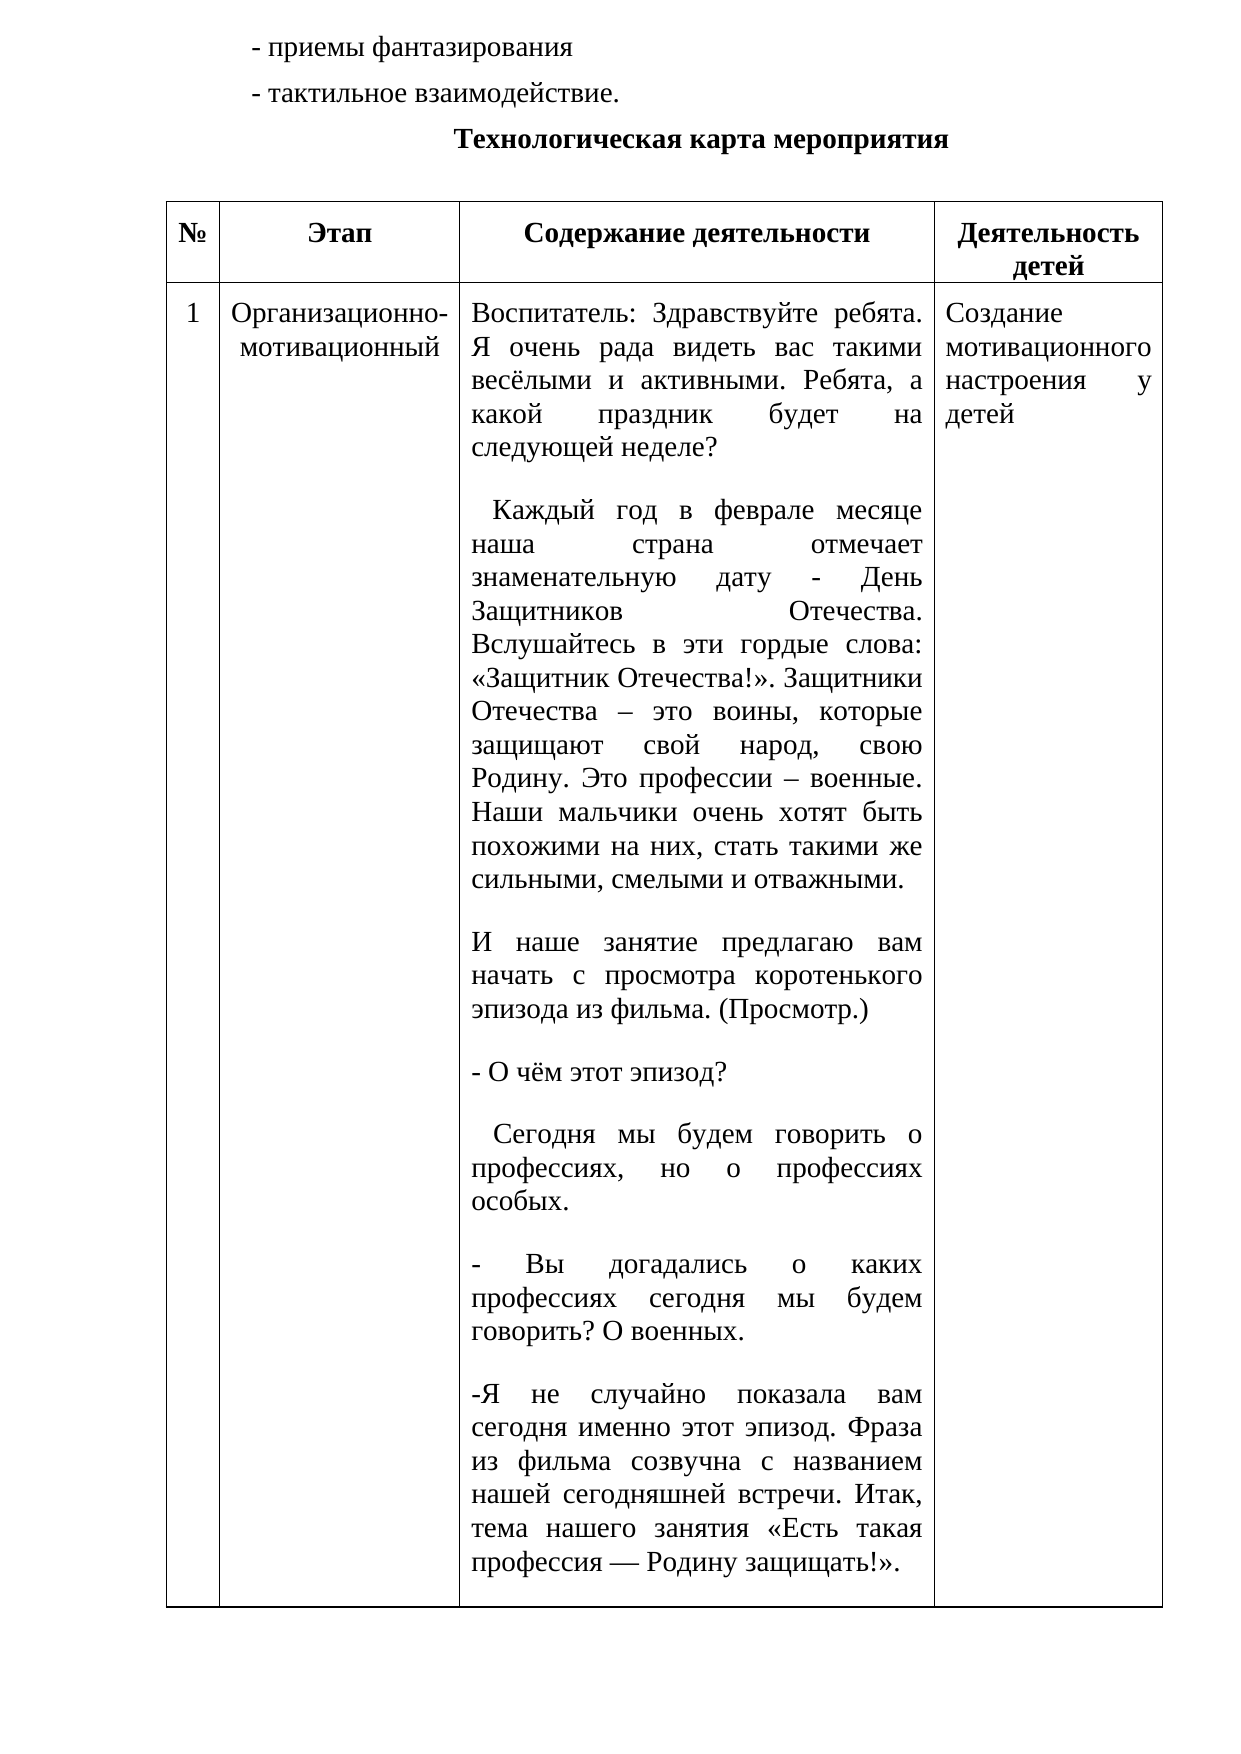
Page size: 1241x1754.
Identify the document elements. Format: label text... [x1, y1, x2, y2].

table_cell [460, 283, 934, 1606]
text - тактильное взаимодействие. [177, 76, 1152, 109]
text - приемы фантазирования [177, 29, 1152, 63]
table_header № [167, 202, 219, 282]
table_header Содержание деятельности [460, 202, 934, 282]
table_header Этап [220, 202, 459, 282]
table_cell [935, 283, 1162, 1606]
table_header Деятельность детей [935, 202, 1162, 282]
text Технологическая карта мероприятия [177, 122, 1152, 155]
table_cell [220, 283, 459, 1606]
table_cell 1 [167, 283, 219, 1606]
